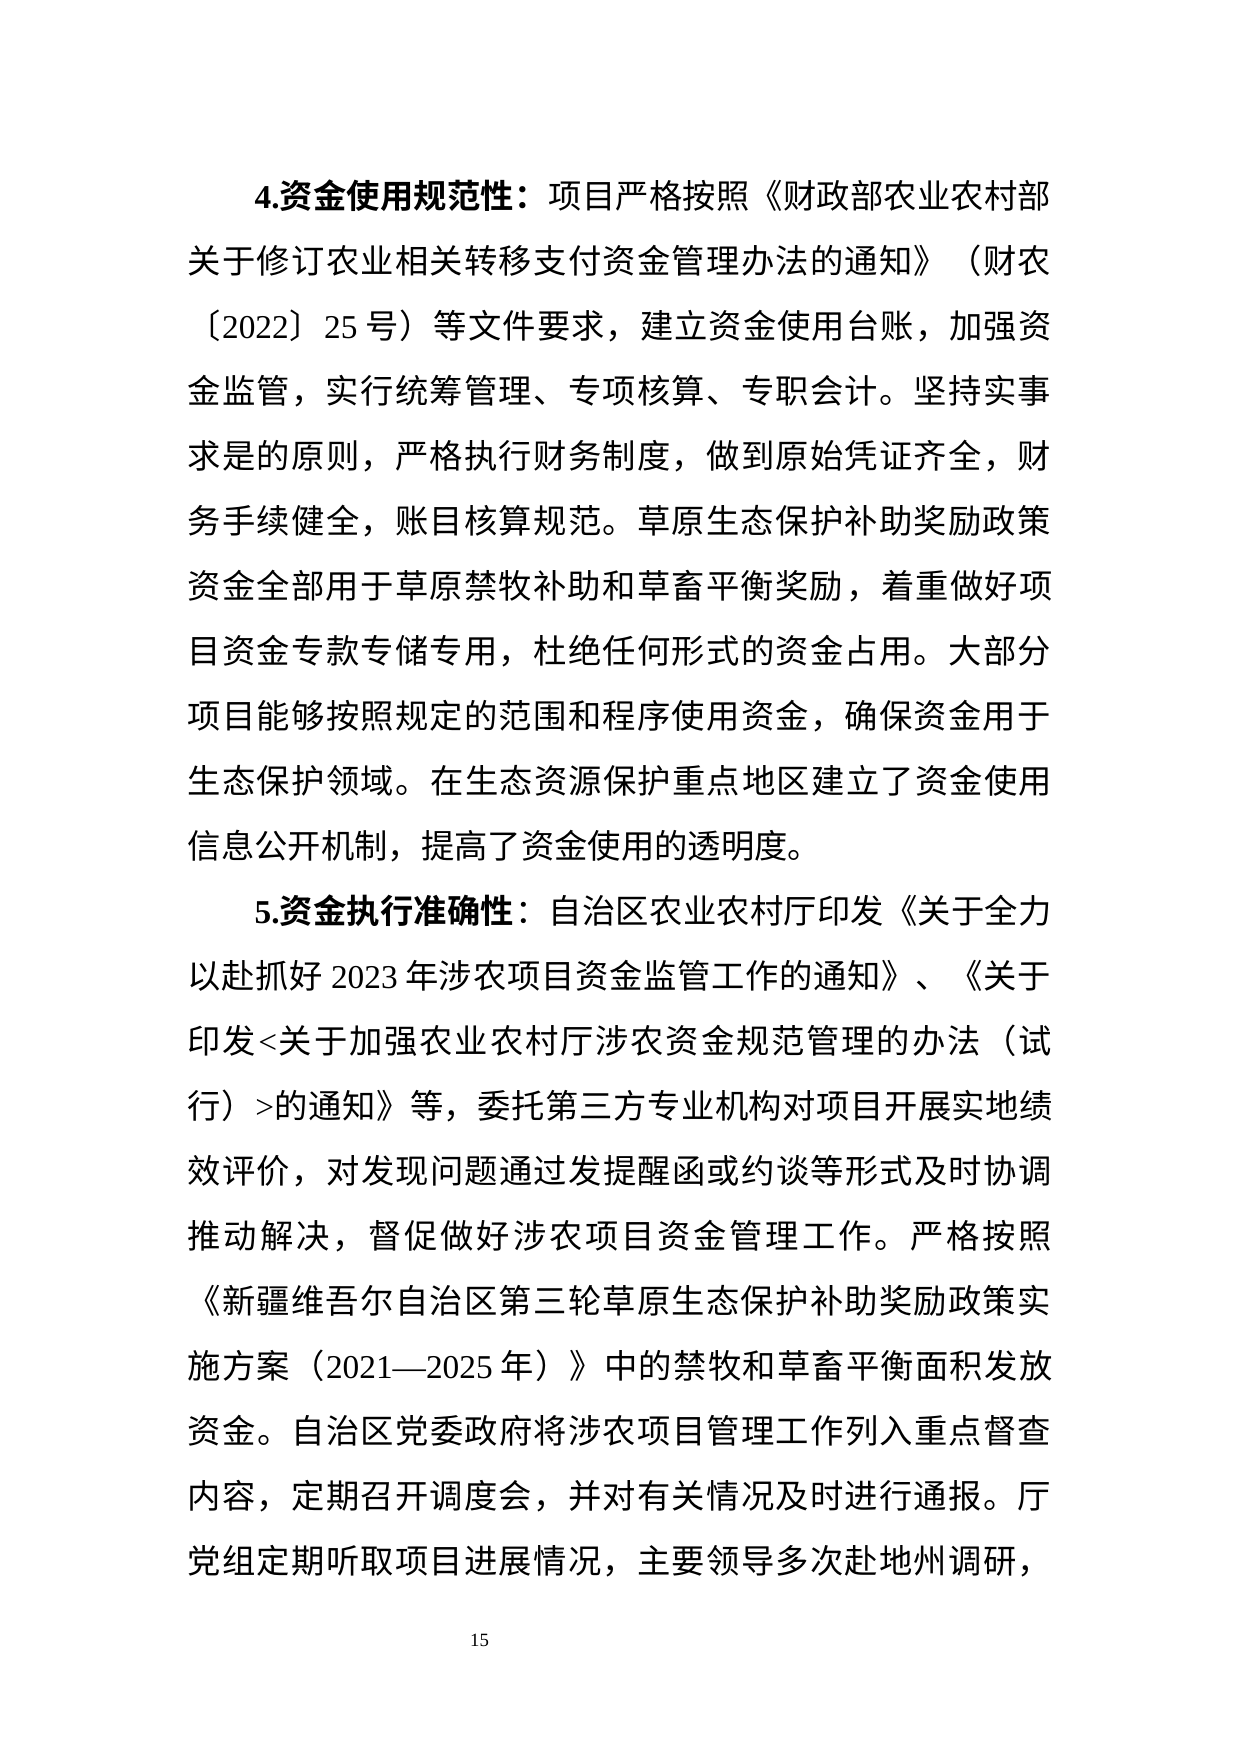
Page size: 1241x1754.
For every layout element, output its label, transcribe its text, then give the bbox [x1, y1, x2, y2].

text 4.资金使用规范性：项目严格按照《财政部农业农村部关于修订农业相关转移支付资金管理办法的通知》（财农〔2022〕25号）等文件要求，建立资金使用台账，加强资金监管，实行统筹管理、专项核算、专职会计。坚持实事求是的原则，严格执行财务制度，做到原始凭证齐全，财务手续健全，账目核算规范。草原生态保护补助奖励政策资金全部用于草原禁牧补助和草畜平衡奖励，着重做好项目资金专款专储专用，杜绝任何形式的资金占用。大部分项目能够按照规定的范围和程序使用资金，确保资金用于生态保护领域。在生态资源保护重点地区建立了资金使用信息公开机制，提高了资金使用的透明度。 [187, 162, 1053, 877]
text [187, 877, 1053, 1592]
